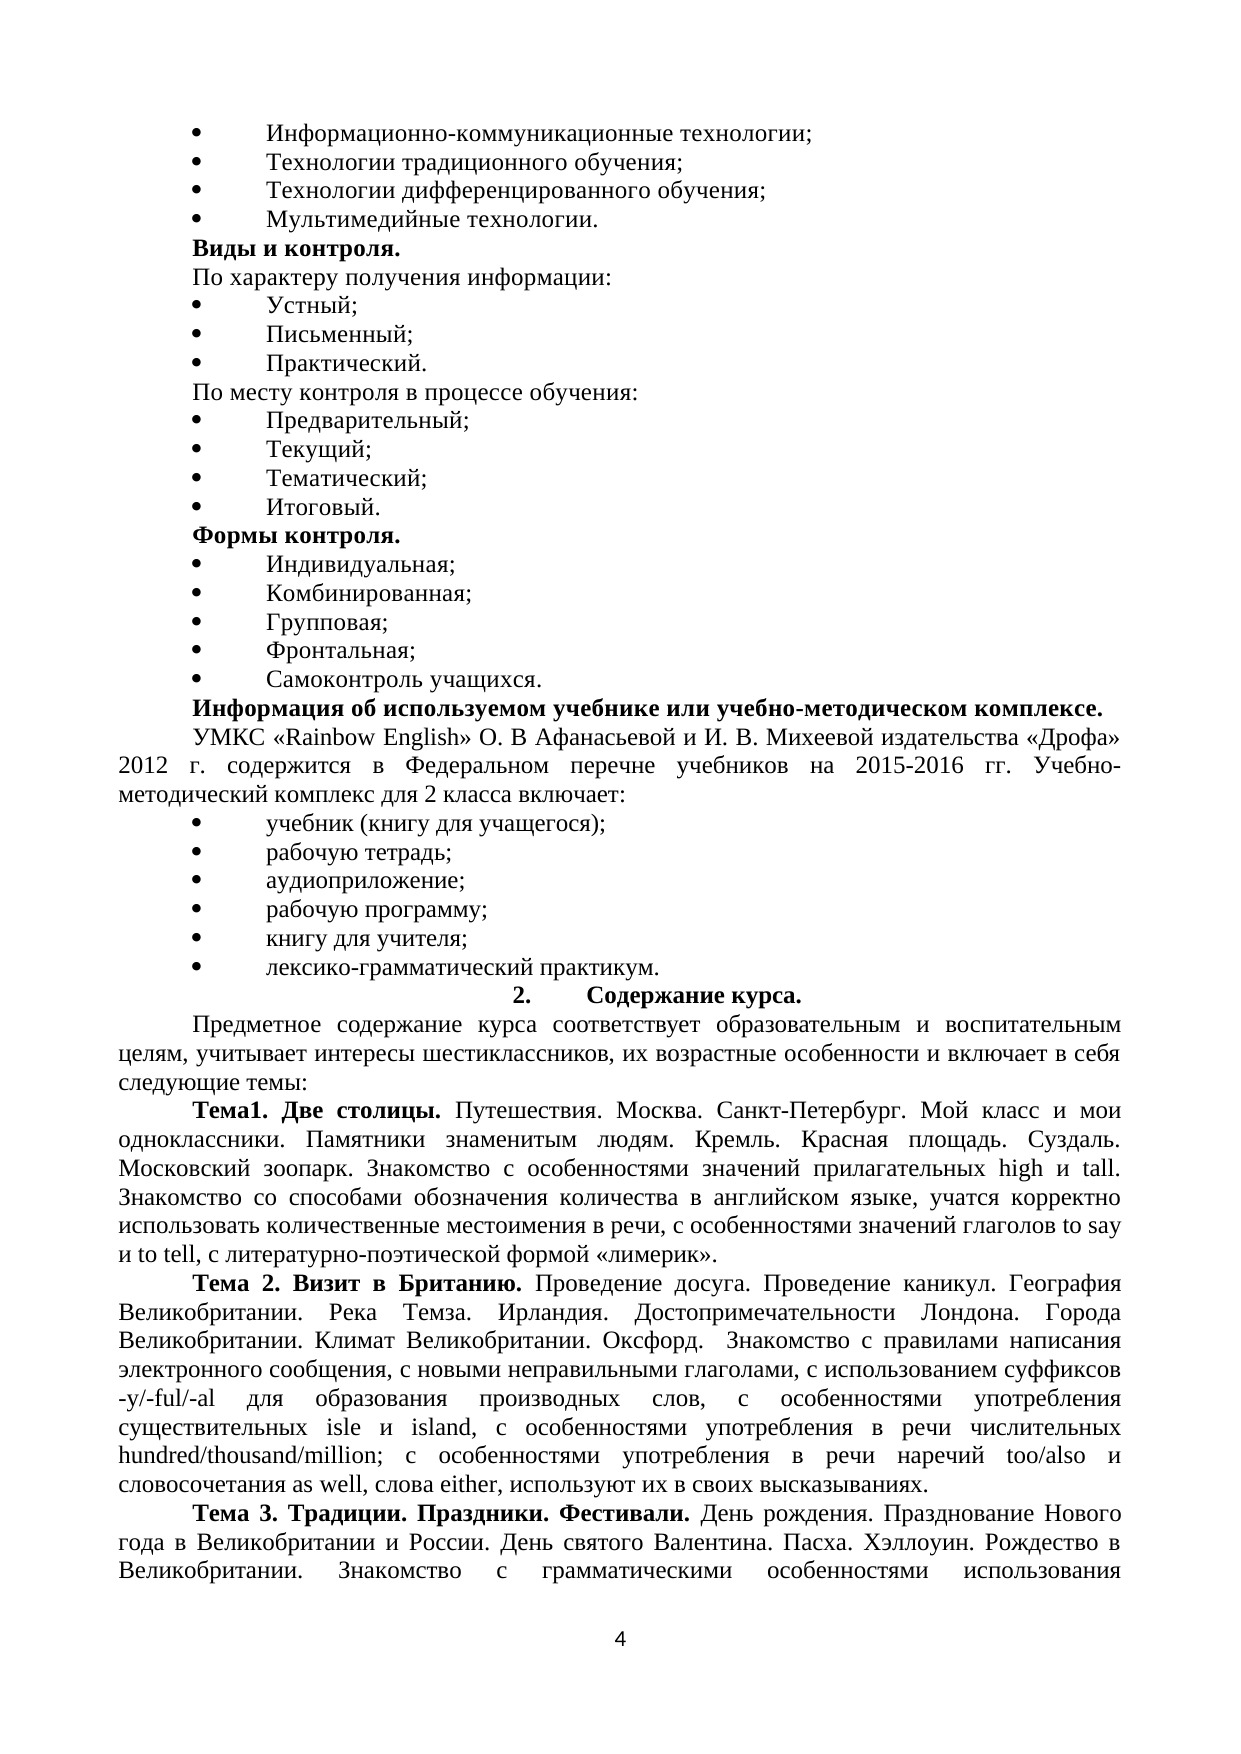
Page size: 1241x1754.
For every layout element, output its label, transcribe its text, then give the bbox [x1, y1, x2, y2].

list Информационно-коммуникационные технологии; [118, 118, 1122, 147]
list лексико-грамматический практикум. [118, 952, 1122, 981]
list Фронтальная; [118, 636, 1122, 664]
list Письменный; [118, 319, 1122, 348]
list Групповая; [118, 607, 1122, 636]
text По месту контроля в процессе обучения: [118, 377, 1122, 406]
list Технологии дифференцированного обучения; [118, 176, 1122, 204]
text УМКС «Rainbow English» О. В Афанасьевой и И. В. Михеевой издательства «Дрофа» 2012 г. содержится в Федеральном перечне учебников на 2015-2016 гг. Учебно-методический комплекс для 2 класса включает: [118, 722, 1122, 808]
list рабочую программу; [118, 894, 1122, 923]
list Итоговый. [118, 492, 1122, 521]
list Самоконтроль учащихся. [118, 664, 1122, 693]
text Информация об используемом учебнике или учебно-методическом комплексе. [118, 693, 1122, 722]
list Комбинированная; [118, 578, 1122, 607]
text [118, 1498, 1122, 1584]
text Формы контроля. [118, 521, 1122, 549]
list книгу для учителя; [118, 923, 1122, 952]
text Тема1. Две столицы. Путешествия. Москва. Санкт-Петербург. Мой класс и мои одноклассники. Памятники знаменитым людям. Кремль. Красная площадь. Суздаль. Московский зоопарк. Знакомство с особенностями значений прилагательных high и tall. Знакомство со способами обозначения количества в английском языке, учатся корректно использовать количественные местоимения в речи, с особенностями значений глаголов to say и to tell, с литературно-поэтической формой «лимерик». [118, 1096, 1122, 1268]
list Тематический; [118, 463, 1122, 492]
list Предварительный; [118, 406, 1122, 434]
list Устный; [118, 291, 1122, 319]
list Мультимедийные технологии. [118, 204, 1122, 233]
list аудиоприложение; [118, 866, 1122, 894]
text Виды и контроля. [118, 233, 1122, 262]
text Тема 2. Визит в Британию. Проведение досуга. Проведение каникул. География Великобритании. Река Темза. Ирландия. Достопримечательности Лондона. Города Великобритании. Климат Великобритании. Оксфорд. Знакомство с правилами написания электронного сообщения, с новыми неправильными глаголами, с использованием суффиксов -у/-ful/-аl для образования производных слов, с особенностями употребления существительных isle и island, с особенностями употребления в речи числительных hundred/thousand/million; с особенностями употребления в речи наречий too/also и словосочетания as well, слова either, используют их в своих высказываниях. [118, 1268, 1122, 1498]
list учебник (книгу для учащегося); [118, 808, 1122, 837]
list Технологии традиционного обучения; [118, 147, 1122, 176]
list Практический. [118, 348, 1122, 377]
list Индивидуальная; [118, 549, 1122, 578]
text Предметное содержание курса соответствует образовательным и воспитательным целям, учитывает интересы шестиклассников, их возрастные особенности и включает в себя следующие темы: [118, 1009, 1122, 1096]
text По характеру получения информации: [118, 262, 1122, 291]
list рабочую тетрадь; [118, 837, 1122, 866]
list Содержание курса. [118, 981, 1122, 1009]
list Текущий; [118, 434, 1122, 463]
